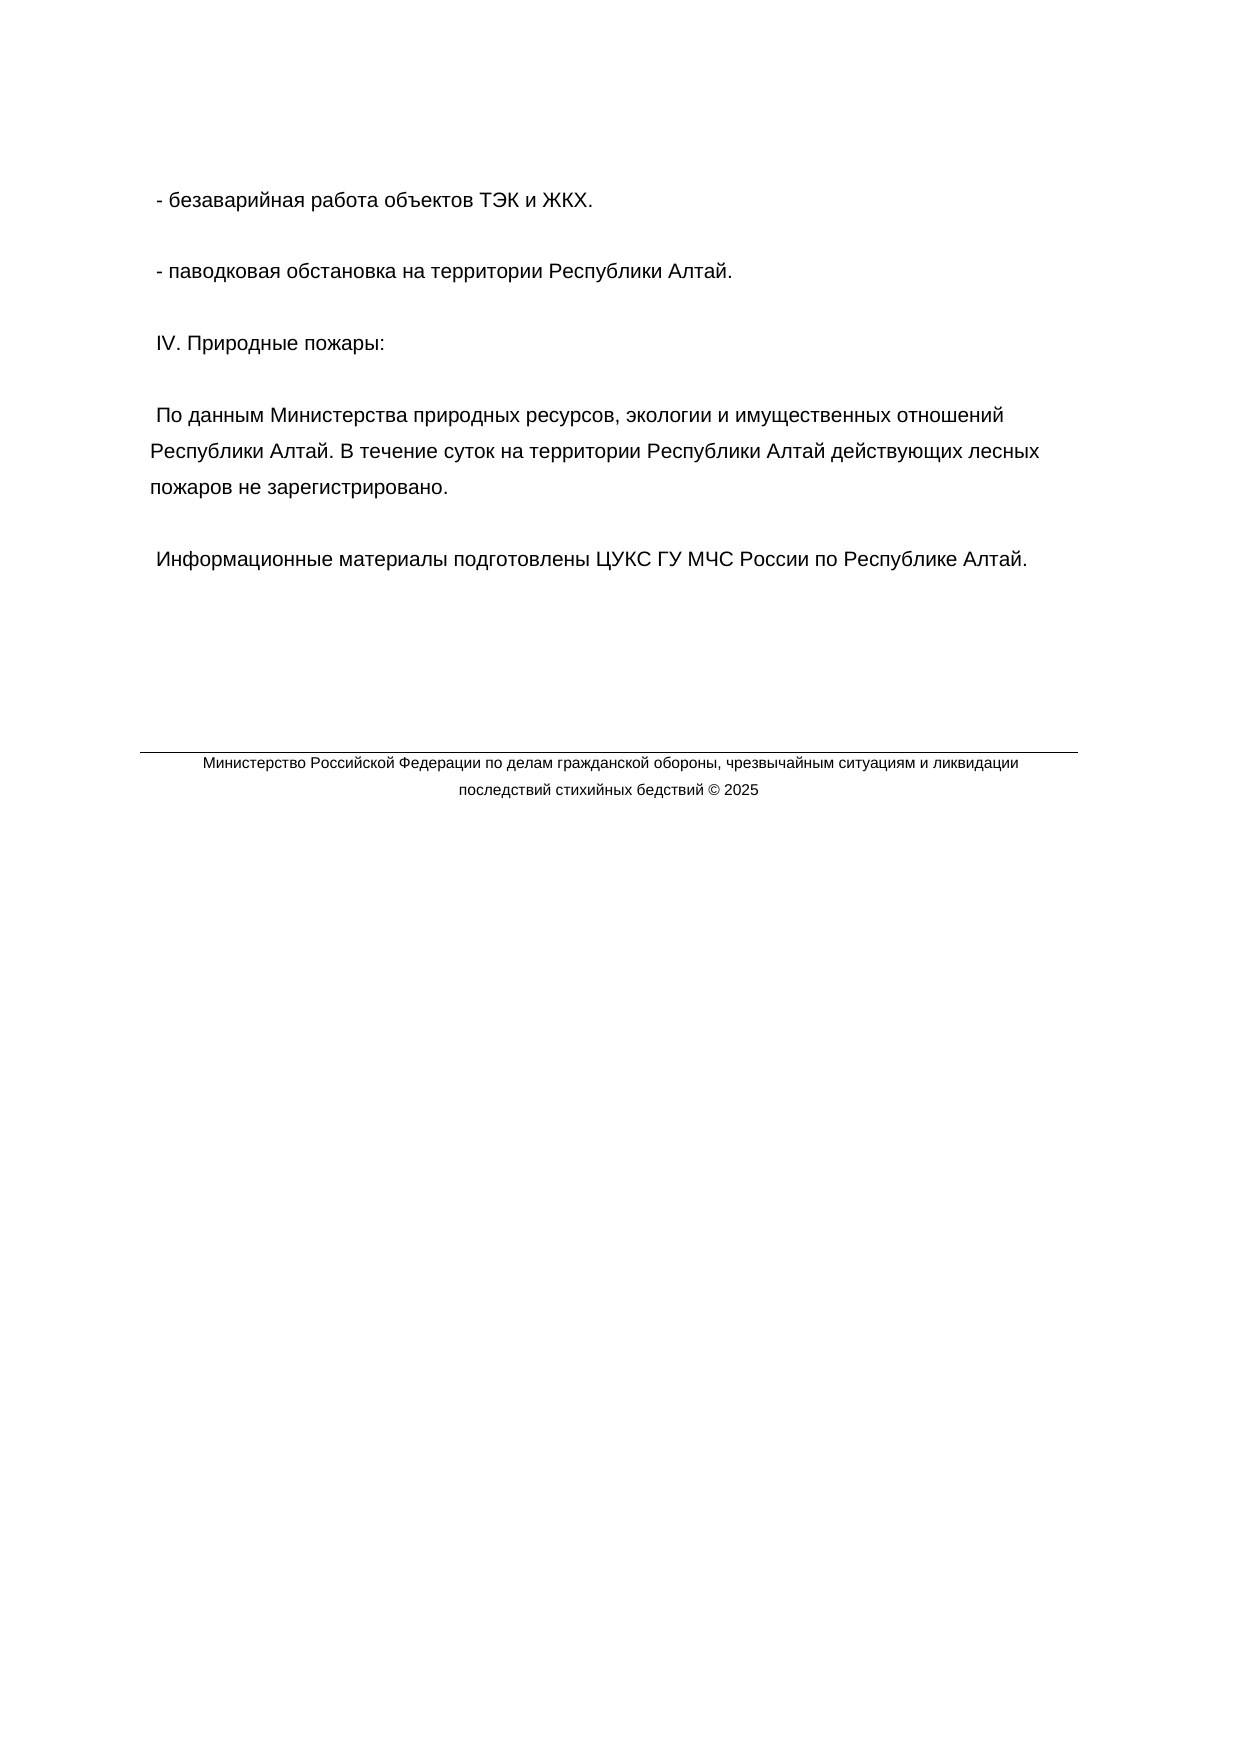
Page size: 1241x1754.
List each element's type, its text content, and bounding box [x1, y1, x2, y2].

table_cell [140, 150, 1078, 752]
table_cell Министерство Российской Федерации по делам гражданской обороны, чрезвычайным ситуациям и ликвидации последствий стихийных бедствий © 2025 [140, 753, 1078, 835]
